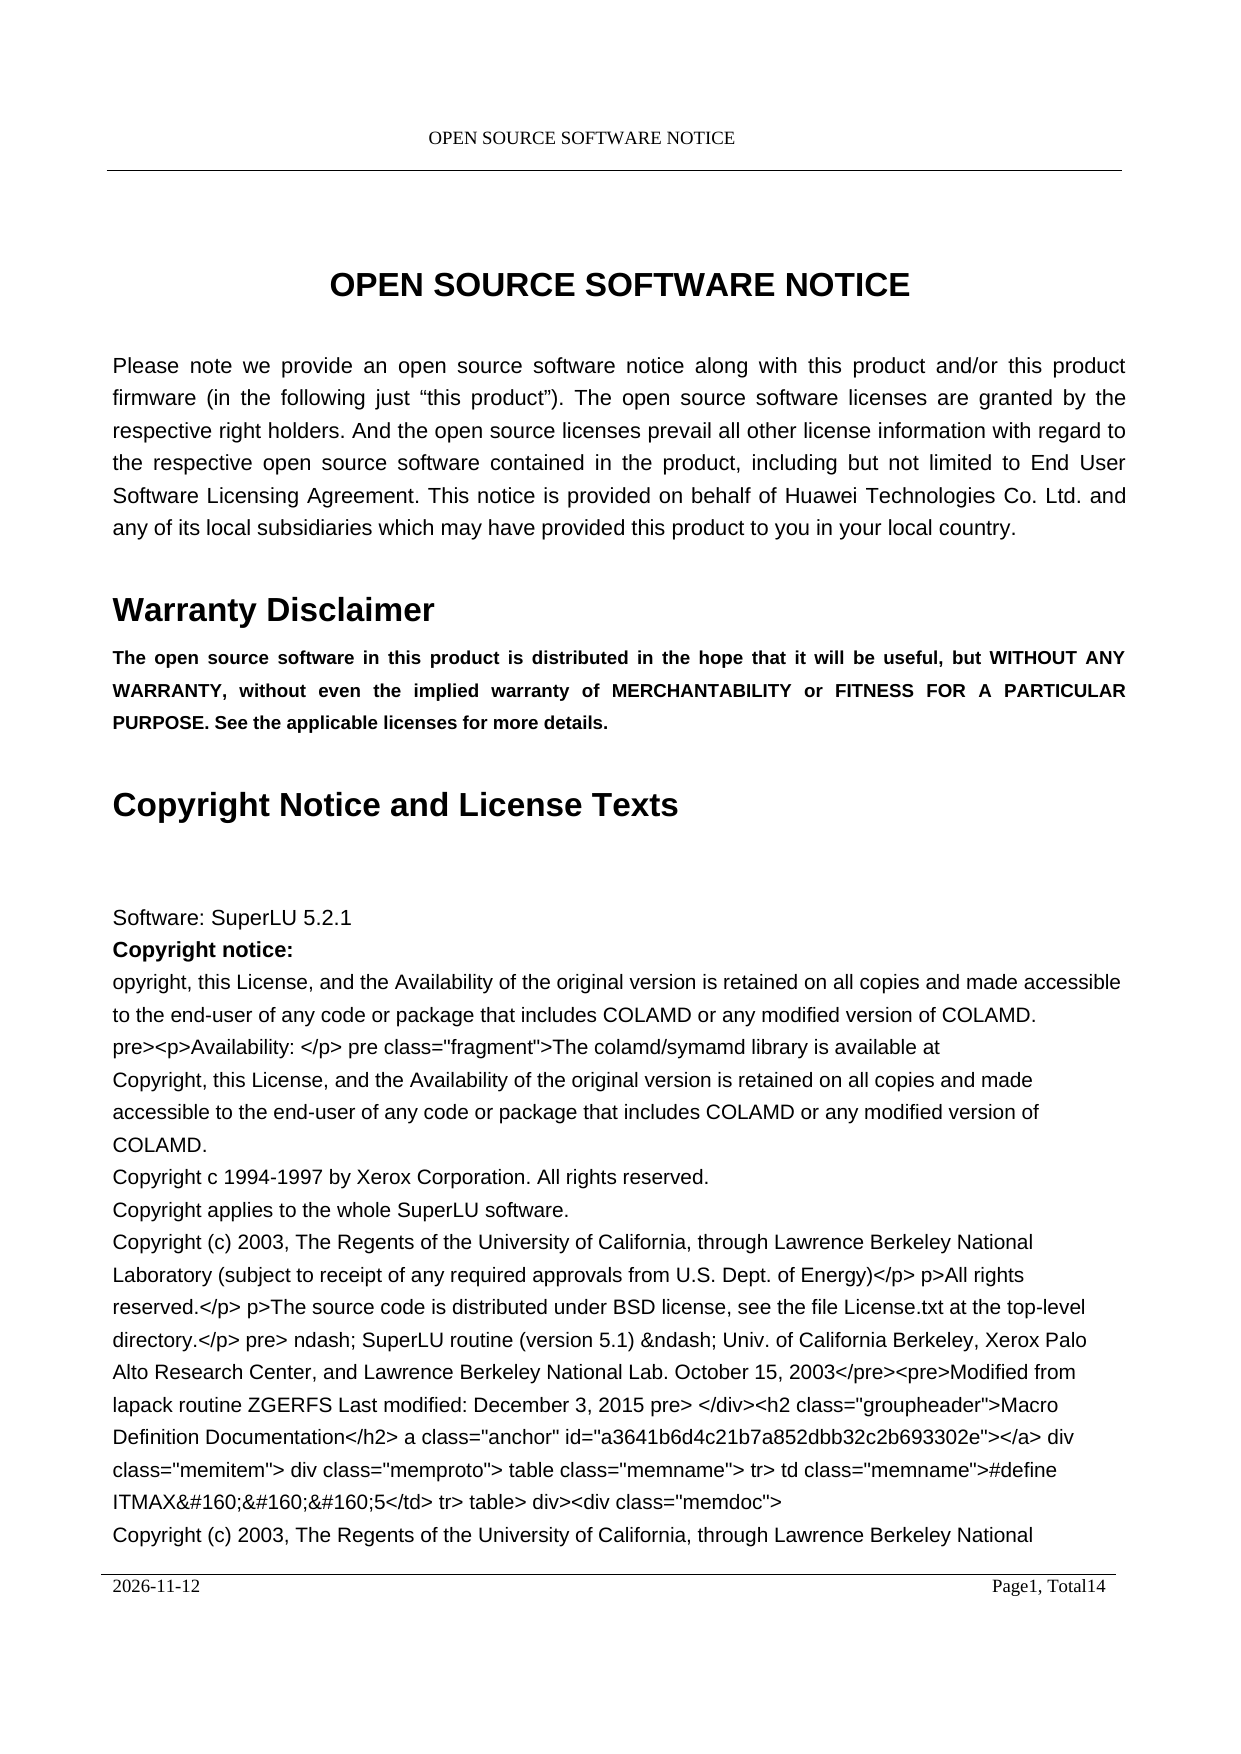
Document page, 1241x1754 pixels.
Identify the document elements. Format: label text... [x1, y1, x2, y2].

text opyright, this License, and the Availability of the original version is retained on all copies and made accessible to the end-user of any code or package that includes COLAMD or any modified version of COLAMD. pre><p>Availability: </p> pre class="fragment">The colamd/symamd library is available at [112, 966, 1128, 1063]
text Copyright Notice and License Texts [112, 771, 1128, 836]
text Copyright, this License, and the Availability of the original version is retained on all copies and made accessible to the end-user of any code or package that includes COLAMD or any modified version of COLAMD. [112, 1063, 1128, 1161]
text OPEN SOURCE SOFTWARE NOTICE [112, 251, 1128, 316]
text Copyright (c) 2003, The Regents of the University of California, through Lawrence Berkeley National Laboratory (subject to receipt of any required approvals from U.S. Dept. of Energy)</p> p>All rights reserved.</p> p>The source code is distributed under BSD license, see the file License.txt at the top-level directory.</p> pre> ndash; SuperLU routine (version 5.1) &ndash; Univ. of California Berkeley, Xerox Palo Alto Research Center, and Lawrence Berkeley National Lab. October 15, 2003</pre><pre>Modified from lapack routine ZGERFS Last modified: December 3, 2015 pre> </div><h2 class="groupheader">Macro Definition Documentation</h2> a class="anchor" id="a3641b6d4c21b7a852dbb32c2b693302e"></a> div class="memitem"> div class="memproto"> table class="memname"> tr> td class="memname">#define ITMAX&#160;&#160;&#160;5</td> tr> table> div><div class="memdoc"> [112, 1226, 1128, 1518]
text Warranty Disclaimer [112, 576, 1128, 641]
text Copyright notice: [112, 933, 1128, 966]
text The open source software in this product is distributed in the hope that it will be useful, but WITHOUT ANY WARRANTY, without even the implied warranty of MERCHANTABILITY or FITNESS FOR A PARTICULAR PURPOSE. See the applicable licenses for more details. [112, 641, 1128, 739]
text Copyright applies to the whole SuperLU software. [112, 1193, 1128, 1226]
text Please note we provide an open source software notice along with this product and/or this product firmware (in the following just “this product”). The open source software licenses are granted by the respective right holders. And the open source licenses prevail all other license information with regard to the respective open source software contained in the product, including but not limited to End User Software Licensing Agreement. This notice is provided on behalf of Huawei Technologies Co. Ltd. and any of its local subsidiaries which may have provided this product to you in your local country. [112, 349, 1128, 544]
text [112, 1518, 1128, 1551]
text Software: SuperLU 5.2.1 [112, 901, 1128, 933]
text Copyright c 1994-1997 by Xerox Corporation. All rights reserved. [112, 1161, 1128, 1193]
